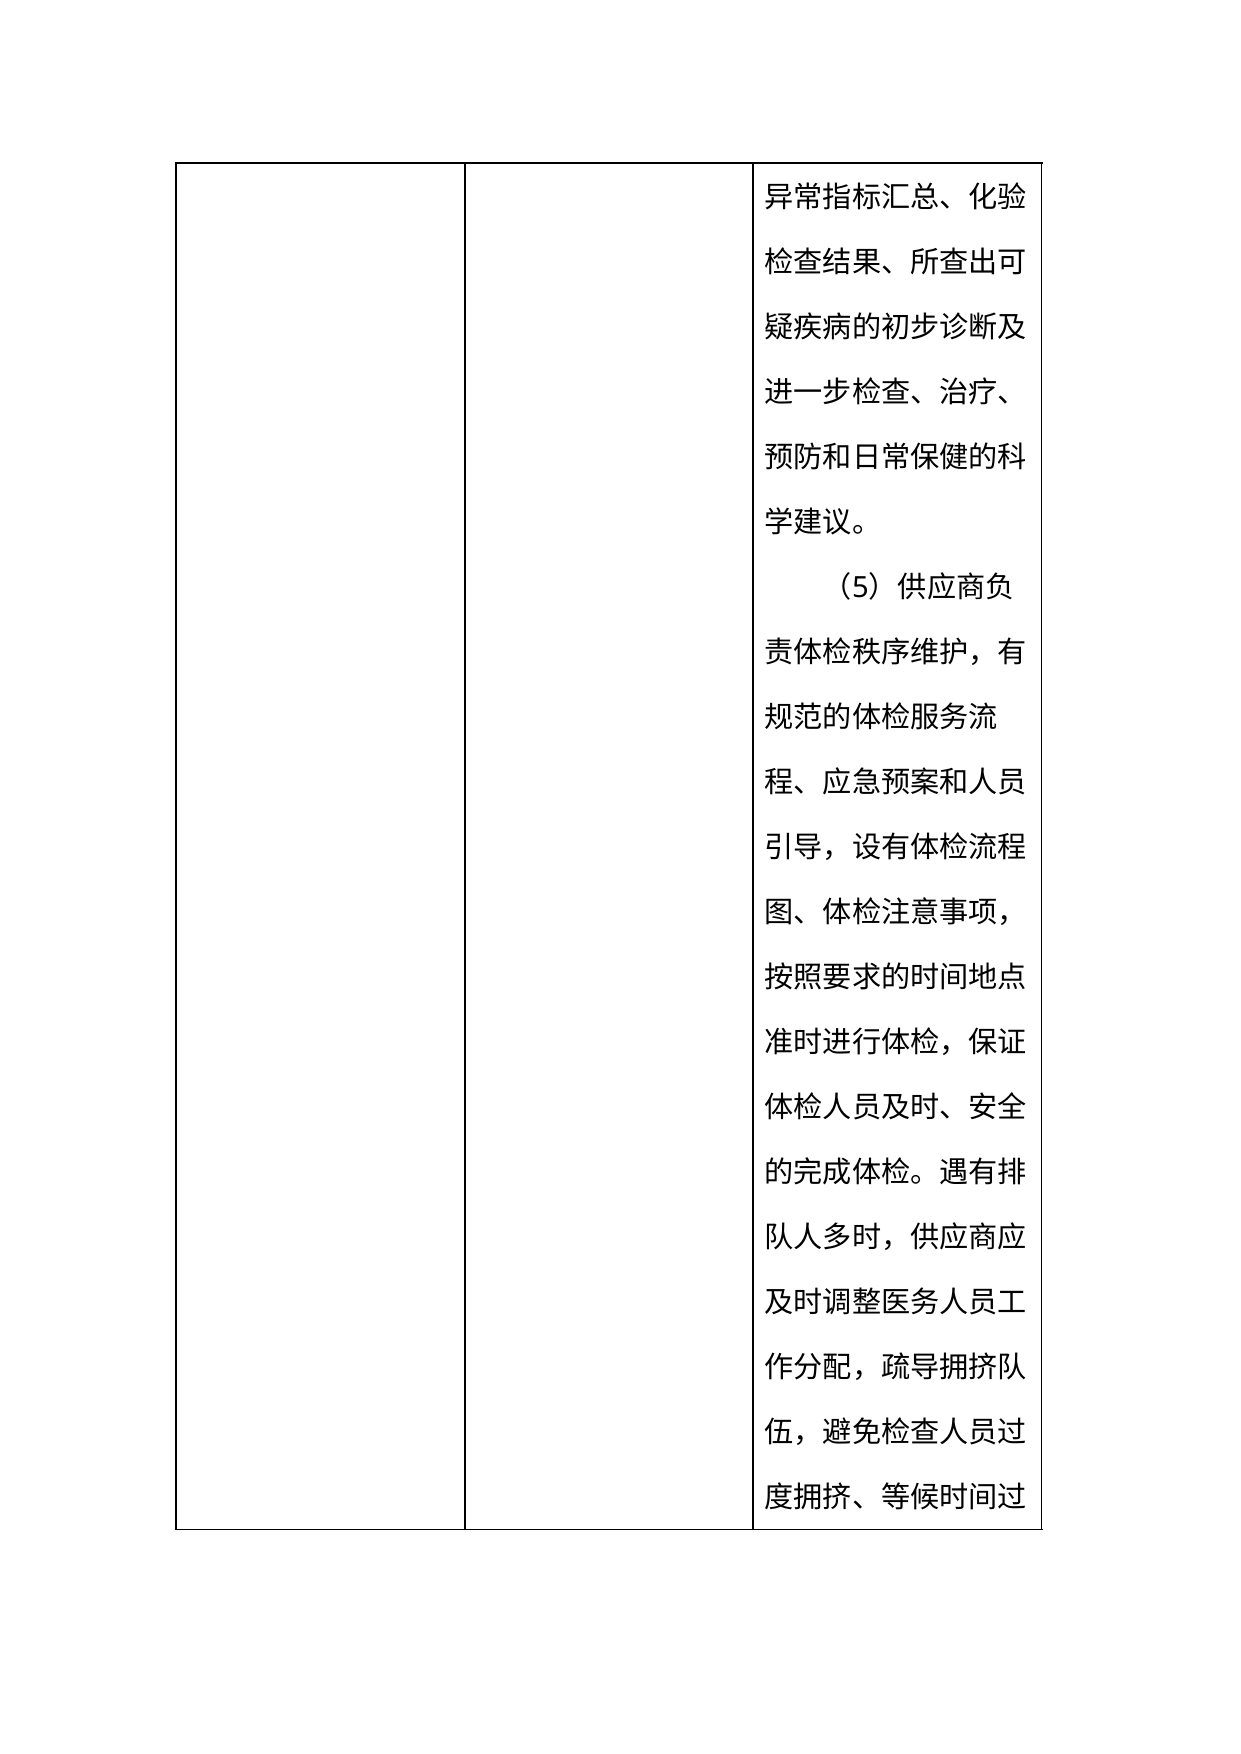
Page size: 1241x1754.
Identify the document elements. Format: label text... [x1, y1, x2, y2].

table_cell 1 [177, 164, 464, 1528]
table_cell [466, 164, 752, 1528]
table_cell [754, 164, 1041, 1528]
